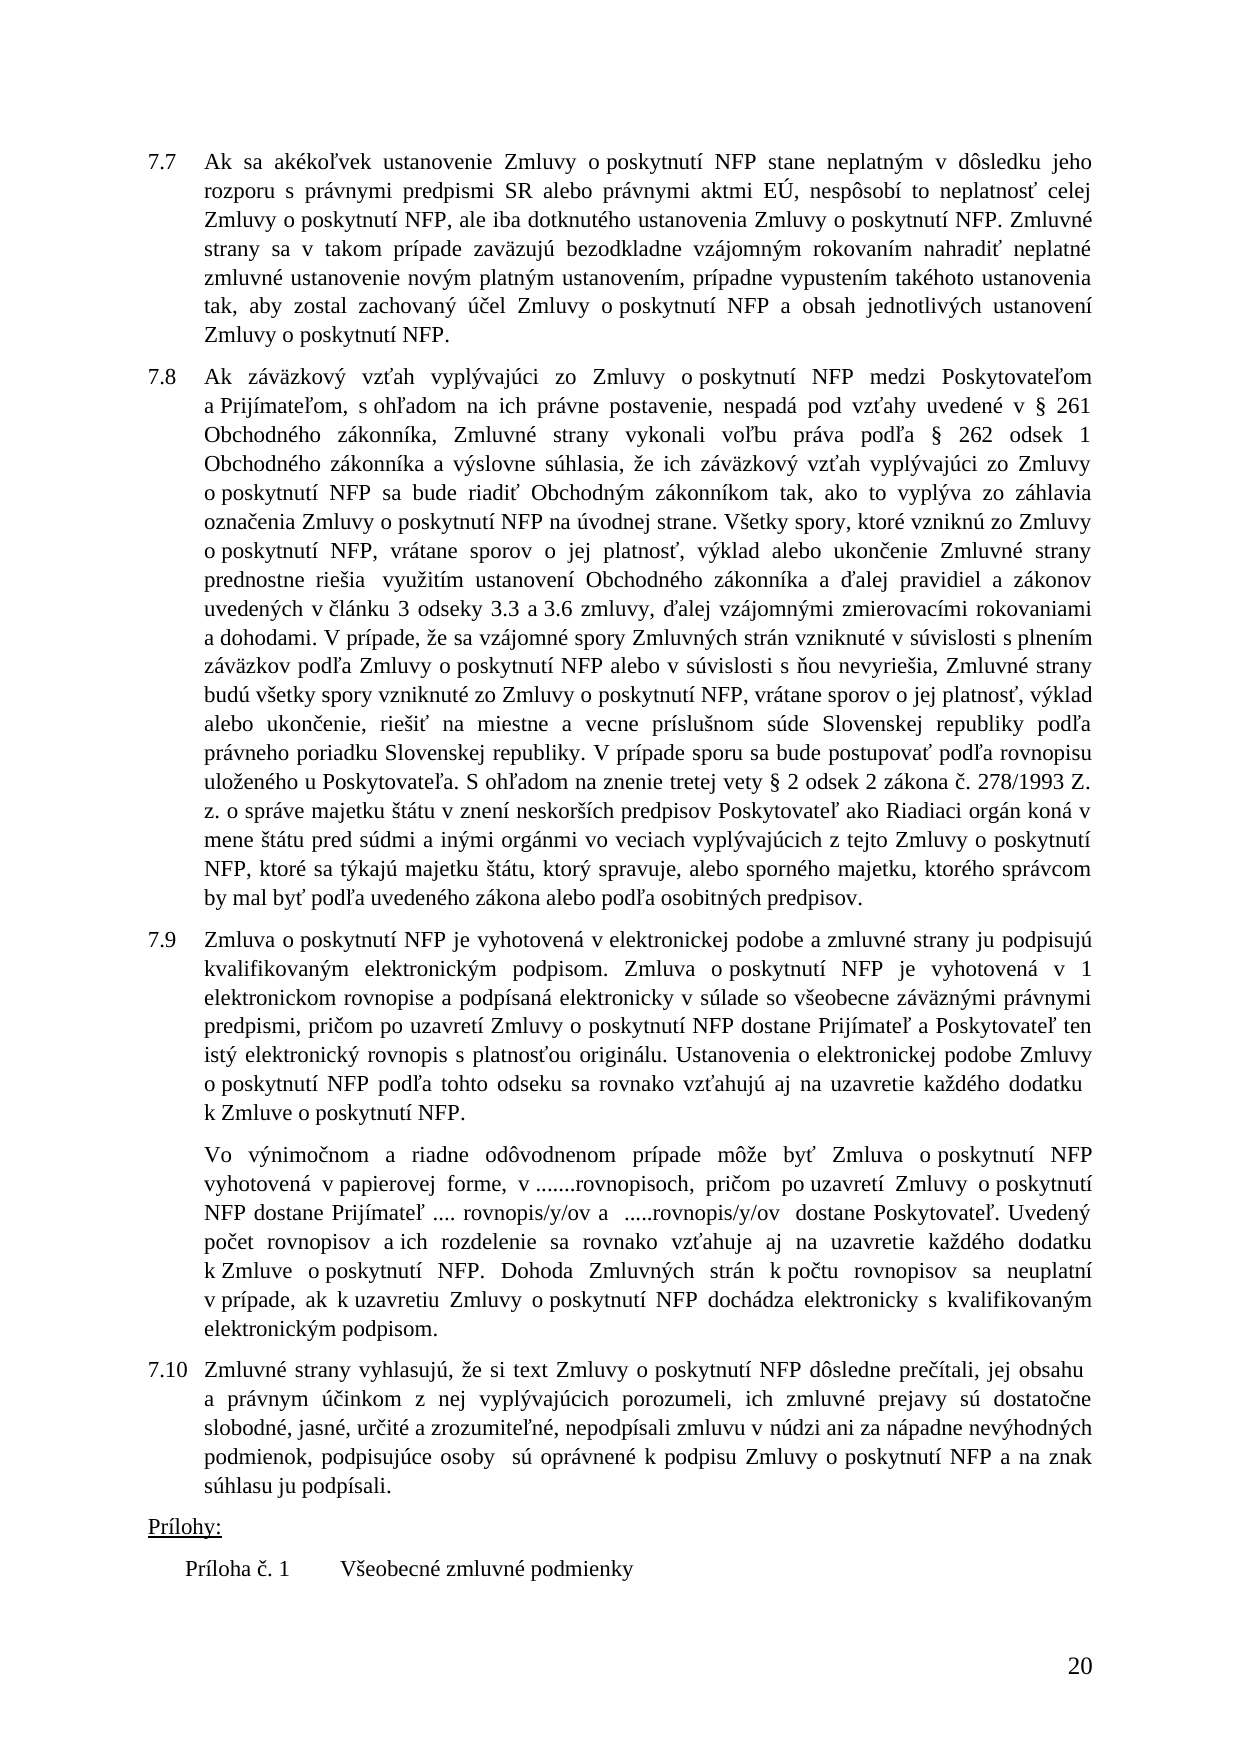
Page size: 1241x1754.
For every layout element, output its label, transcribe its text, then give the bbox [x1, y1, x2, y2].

text 7.9 Zmluva o poskytnutí NFP je vyhotovená v elektronickej podobe a zmluvné strany ju podpisujú kvalifikovaným elektronickým podpisom. Zmluva o poskytnutí NFP je vyhotovená v 1 elektronickom rovnopise a podpísaná elektronicky v súlade so všeobecne záväznými právnymi predpismi, pričom po uzavretí Zmluvy o poskytnutí NFP dostane Prijímateľ a Poskytovateľ ten istý elektronický rovnopis s platnosťou originálu. Ustanovenia o elektronickej podobe Zmluvy o poskytnutí NFP podľa tohto odseku sa rovnako vzťahujú aj na uzavretie každého dodatku k Zmluve o poskytnutí NFP. [148, 926, 1092, 1126]
text Vo výnimočnom a riadne odôvodnenom prípade môže byť Zmluva o poskytnutí NFP vyhotovená v papierovej forme, v .......rovnopisoch, pričom po uzavretí Zmluvy o poskytnutí NFP dostane Prijímateľ .... rovnopis/y/ov a .....rovnopis/y/ov dostane Poskytovateľ. Uvedený počet rovnopisov a ich rozdelenie sa rovnako vzťahuje aj na uzavretie každého dodatku k Zmluve o poskytnutí NFP. Dohoda Zmluvných strán k počtu rovnopisov sa neuplatní v prípade, ak k uzavretiu Zmluvy o poskytnutí NFP dochádza elektronicky s kvalifikovaným elektronickým podpisom. [204, 1141, 1092, 1341]
text 7.10 Zmluvné strany vyhlasujú, že si text Zmluvy o poskytnutí NFP dôsledne prečítali, jej obsahu a právnym účinkom z nej vyplývajúcich porozumeli, ich zmluvné prejavy sú dostatočne slobodné, jasné, určité a zrozumiteľné, nepodpísali zmluvu v núdzi ani za nápadne nevýhodných podmienok, podpisujúce osoby sú oprávnené k podpisu Zmluvy o poskytnutí NFP a na znak súhlasu ju podpísali. [148, 1356, 1092, 1498]
text 7.8 Ak záväzkový vzťah vyplývajúci zo Zmluvy o poskytnutí NFP medzi Poskytovateľom a Prijímateľom, s ohľadom na ich právne postavenie, nespadá pod vzťahy uvedené v § 261 Obchodného zákonníka, Zmluvné strany vykonali voľbu práva podľa § 262 odsek 1 Obchodného zákonníka a výslovne súhlasia, že ich záväzkový vzťah vyplývajúci zo Zmluvy o poskytnutí NFP sa bude riadiť Obchodným zákonníkom tak, ako to vyplýva zo záhlavia označenia Zmluvy o poskytnutí NFP na úvodnej strane. Všetky spory, ktoré vzniknú zo Zmluvy o poskytnutí NFP, vrátane sporov o jej platnosť, výklad alebo ukončenie Zmluvné strany prednostne riešia využitím ustanovení Obchodného zákonníka a ďalej pravidiel a zákonov uvedených v článku 3 odseky 3.3 a 3.6 zmluvy, ďalej vzájomnými zmierovacími rokovaniami a dohodami. V prípade, že sa vzájomné spory Zmluvných strán vzniknuté v súvislosti s plnením záväzkov podľa Zmluvy o poskytnutí NFP alebo v súvislosti s ňou nevyriešia, Zmluvné strany budú všetky spory vzniknuté zo Zmluvy o poskytnutí NFP, vrátane sporov o jej platnosť, výklad alebo ukončenie, riešiť na miestne a vecne príslušnom súde Slovenskej republiky podľa právneho poriadku Slovenskej republiky. V prípade sporu sa bude postupovať podľa rovnopisu uloženého u Poskytovateľa. S ohľadom na znenie tretej vety § 2 odsek 2 zákona č. 278/1993 Z. z. o správe majetku štátu v znení neskorších predpisov Poskytovateľ ako Riadiaci orgán koná v mene štátu pred súdmi a inými orgánmi vo veciach vyplývajúcich z tejto Zmluvy o poskytnutí NFP, ktoré sa týkajú majetku štátu, ktorý spravuje, alebo sporného majetku, ktorého správcom by mal byť podľa uvedeného zákona alebo podľa osobitných predpisov. [148, 363, 1092, 911]
text Príloha č. 1 Všeobecné zmluvné podmienky [185, 1555, 1092, 1581]
text Prílohy: [148, 1513, 1092, 1540]
text 7.7 Ak sa akékoľvek ustanovenie Zmluvy o poskytnutí NFP stane neplatným v dôsledku jeho rozporu s právnymi predpismi SR alebo právnymi aktmi EÚ, nespôsobí to neplatnosť celej Zmluvy o poskytnutí NFP, ale iba dotknutého ustanovenia Zmluvy o poskytnutí NFP. Zmluvné strany sa v takom prípade zaväzujú bezodkladne vzájomným rokovaním nahradiť neplatné zmluvné ustanovenie novým platným ustanovením, prípadne vypustením takéhoto ustanovenia tak, aby zostal zachovaný účel Zmluvy o poskytnutí NFP a obsah jednotlivých ustanovení Zmluvy o poskytnutí NFP. [148, 148, 1092, 348]
